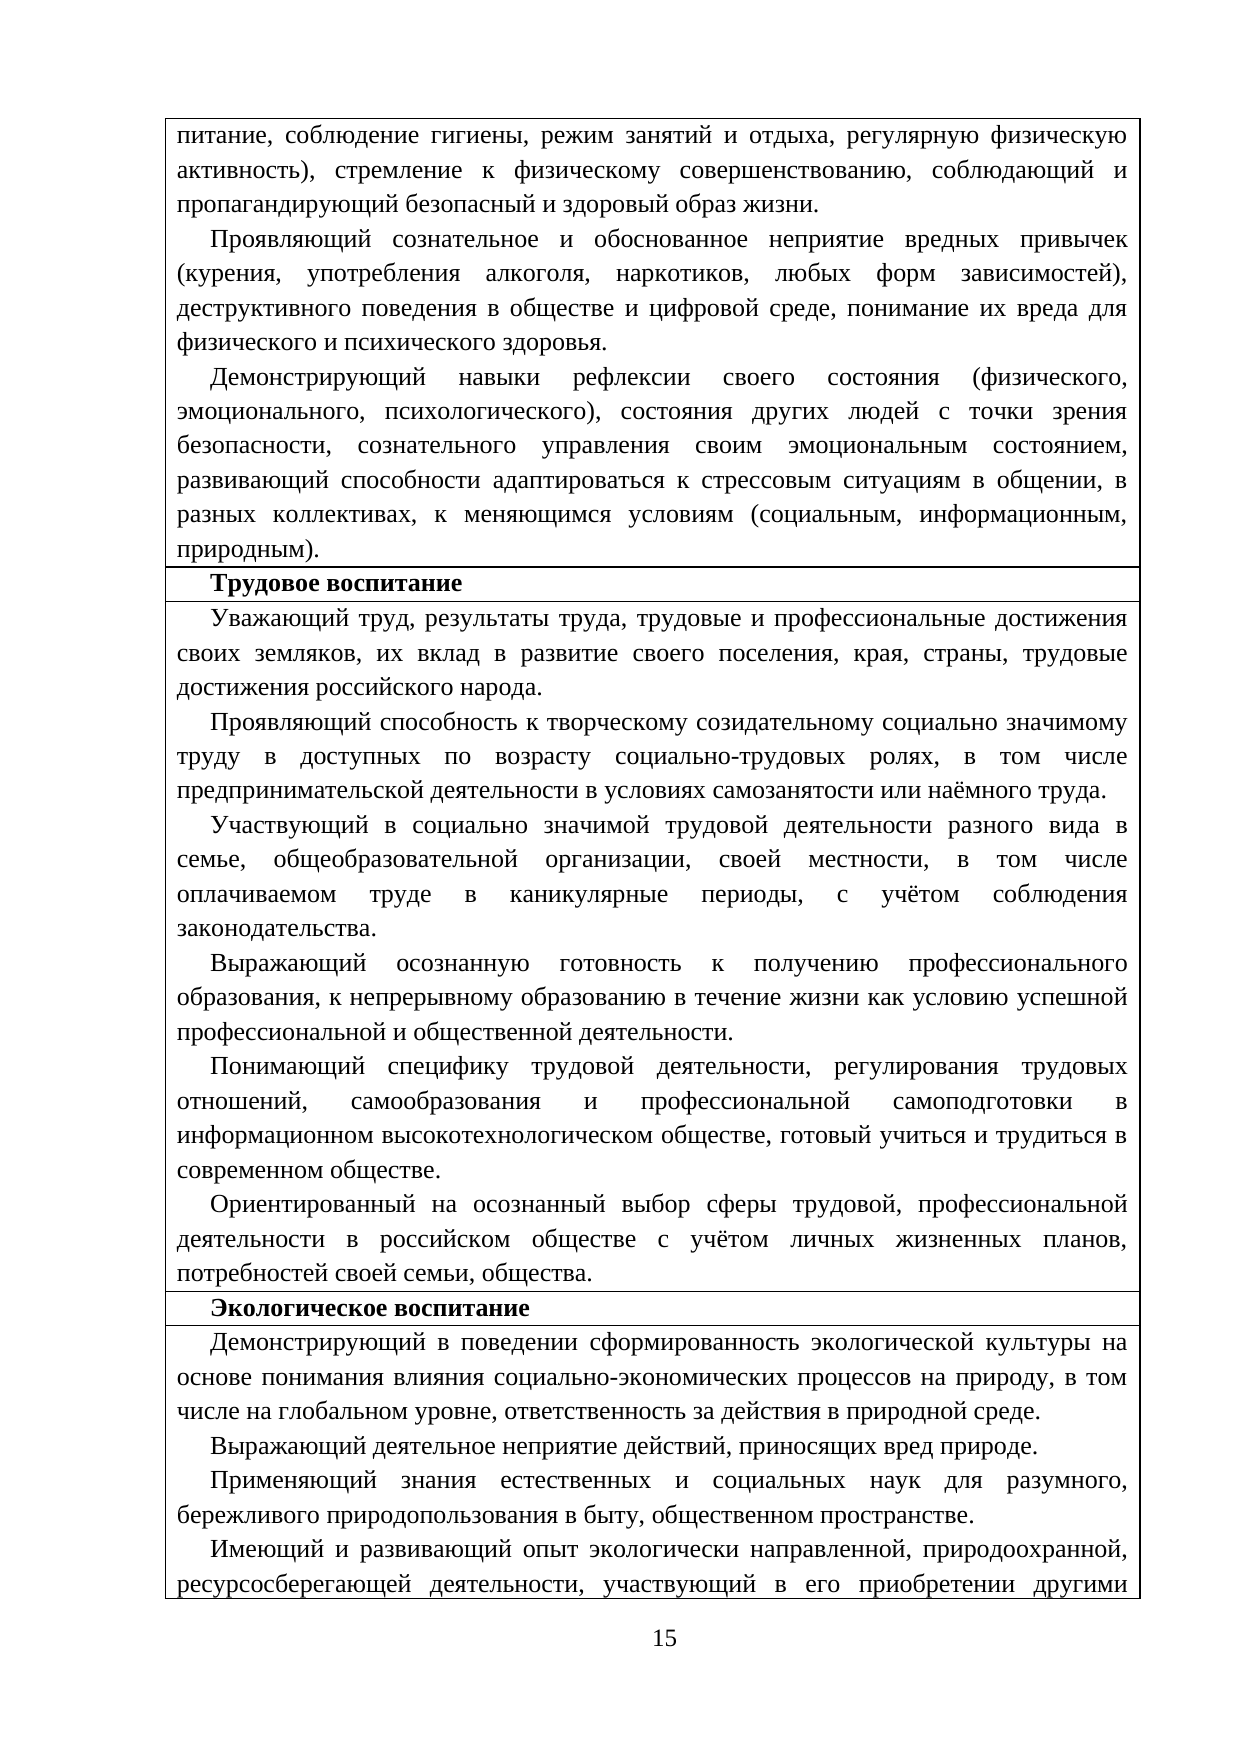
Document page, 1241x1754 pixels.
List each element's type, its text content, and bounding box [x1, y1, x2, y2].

table_cell Экологическое воспитание [166, 1292, 1139, 1325]
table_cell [166, 1326, 1139, 1598]
table_cell Уважающий труд, результаты труда, трудовые и профессиональные достижения своих земляков, их вклад в развитие своего поселения, края, страны, трудовые достижения российского народа. Проявляющий способность к творческому созидательному социально значимому труду в доступных по возрасту социально-трудовых ролях, в том числе предпринимательской деятельности в условиях самозанятости или наёмного труда. Участвующий в социально значимой трудовой деятельности разного вида в семье, общеобразовательной организации, своей местности, в том числе оплачиваемом труде в каникулярные периоды, с учётом соблюдения законодательства. Выражающий осознанную готовность к получению профессионального образования, к непрерывному образованию в течение жизни как условию успешной профессиональной и общественной деятельности. Понимающий специфику трудовой деятельности, регулирования трудовых отношений, самообразования и профессиональной самоподготовки в информационном высокотехнологическом обществе, готовый учиться и трудиться в современном обществе. Ориентированный на осознанный выбор сферы трудовой, профессиональной деятельности в российском обществе с учётом личных жизненных планов, потребностей своей семьи, общества. [166, 602, 1139, 1291]
table_cell Трудовое воспитание [166, 568, 1139, 601]
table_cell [166, 119, 1139, 566]
